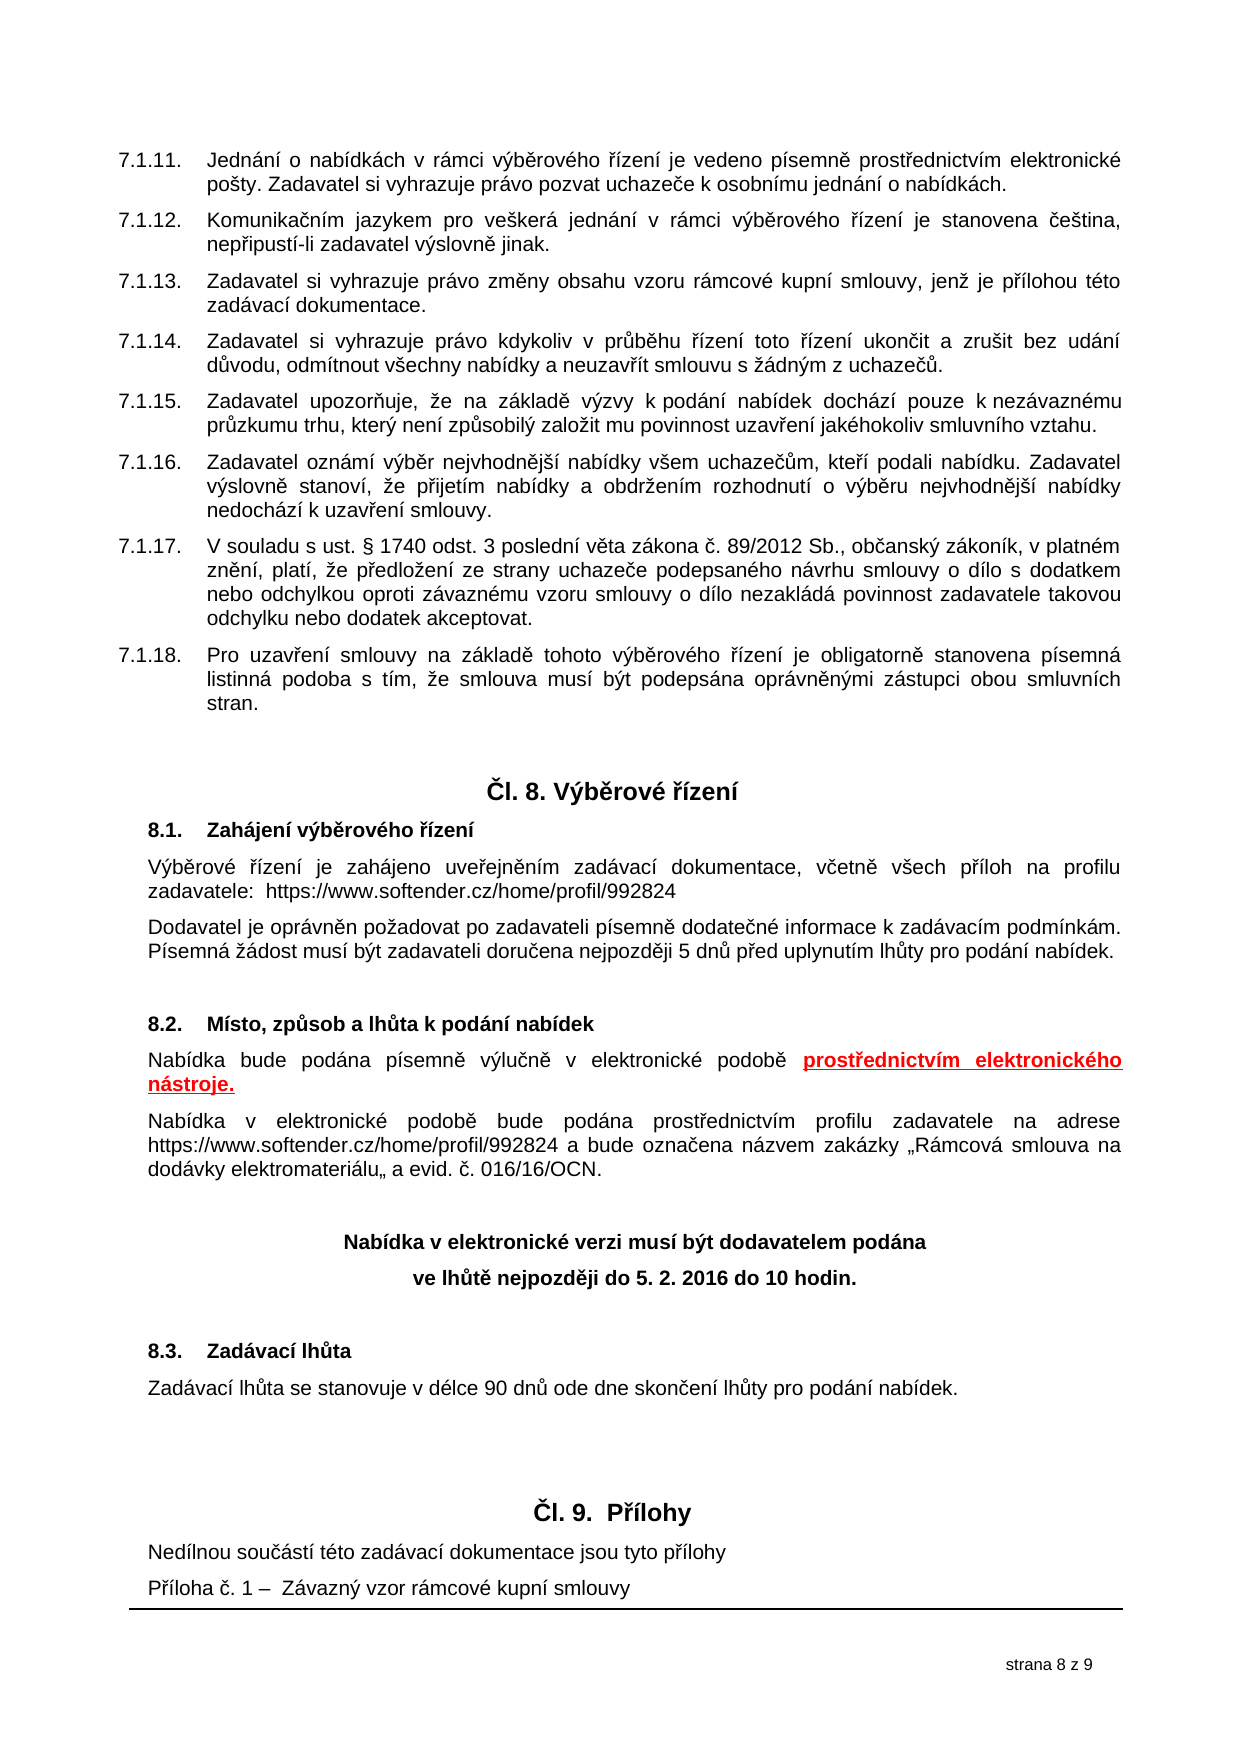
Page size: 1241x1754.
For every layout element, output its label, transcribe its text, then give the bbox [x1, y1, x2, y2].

text V souladu s ust. § 1740 odst. 3 poslední věta zákona č. 89/2012 Sb., občanský zákoník, v platném znění, platí, že předložení ze strany uchazeče podepsaného návrhu smlouvy o dílo s dodatkem nebo odchylkou oproti závaznému vzoru smlouvy o dílo nezakládá povinnost zadavatele takovou odchylku nebo dodatek akceptovat. [118, 534, 1122, 630]
text Výběrové řízení [102, 777, 1122, 806]
text Nabídka v elektronické verzi musí být dodavatelem podána [148, 1229, 1122, 1253]
text Zadávací lhůta se stanovuje v délce 90 dnů ode dne skončení lhůty pro podání nabídek. [148, 1375, 1122, 1399]
text Nabídka bude podána písemně výlučně v elektronické podobě prostřednictvím elektronického nástroje. [148, 1048, 1122, 1096]
text Pro uzavření smlouvy na základě tohoto výběrového řízení je obligatorně stanovena písemná listinná podoba s tím, že smlouva musí být podepsána oprávněnými zástupci obou smluvních stran. [118, 642, 1122, 714]
text Zadávací lhůta [148, 1339, 1122, 1363]
text Nedílnou součástí této zadávací dokumentace jsou tyto přílohy [148, 1539, 1122, 1563]
text Dodavatel je oprávněn požadovat po zadavateli písemně dodatečné informace k zadávacím podmínkám. Písemná žádost musí být zadavateli doručena nejpozději 5 dnů před uplynutím lhůty pro podání nabídek. [148, 915, 1122, 963]
text ve lhůtě nejpozději do 5. 2. 2016 do 10 hodin. [148, 1266, 1122, 1290]
text Zahájení výběrového řízení [148, 818, 1122, 842]
text Jednání o nabídkách v rámci výběrového řízení je vedeno písemně prostřednictvím elektronické pošty. Zadavatel si vyhrazuje právo pozvat uchazeče k osobnímu jednání o nabídkách. [118, 148, 1122, 196]
text Zadavatel upozorňuje, že na základě výzvy k podání nabídek dochází pouze k nezávaznému průzkumu trhu, který není způsobilý založit mu povinnost uzavření jakéhokoliv smluvního vztahu. [118, 389, 1122, 437]
text Zadavatel oznámí výběr nejvhodnější nabídky všem uchazečům, kteří podali nabídku. Zadavatel výslovně stanoví, že přijetím nabídky a obdržením rozhodnutí o výběru nejvhodnější nabídky nedochází k uzavření smlouvy. [118, 450, 1122, 522]
text Komunikačním jazykem pro veškerá jednání v rámci výběrového řízení je stanovena čeština, nepřipustí-li zadavatel výslovně jinak. [118, 208, 1122, 256]
text Místo, způsob a lhůta k podání nabídek [148, 1012, 1122, 1036]
text Příloha č. 1 – Závazný vzor rámcové kupní smlouvy [148, 1576, 1122, 1600]
text Nabídka v elektronické podobě bude podána prostřednictvím profilu zadavatele na adrese https://www.softender.cz/home/profil/992824 a bude označena názvem zakázky „Rámcová smlouva na dodávky elektromateriálu„ a evid. č. 016/16/OCN. [148, 1109, 1122, 1181]
text Zadavatel si vyhrazuje právo kdykoliv v průběhu řízení toto řízení ukončit a zrušit bez udání důvodu, odmítnout všechny nabídky a neuzavřít smlouvu s žádným z uchazečů. [118, 329, 1122, 377]
text Zadavatel si vyhrazuje právo změny obsahu vzoru rámcové kupní smlouvy, jenž je přílohou této zadávací dokumentace. [118, 268, 1122, 316]
text Přílohy [102, 1498, 1122, 1527]
text Výběrové řízení je zahájeno uveřejněním zadávací dokumentace, včetně všech příloh na profilu zadavatele: https://www.softender.cz/home/profil/992824 [148, 854, 1122, 902]
